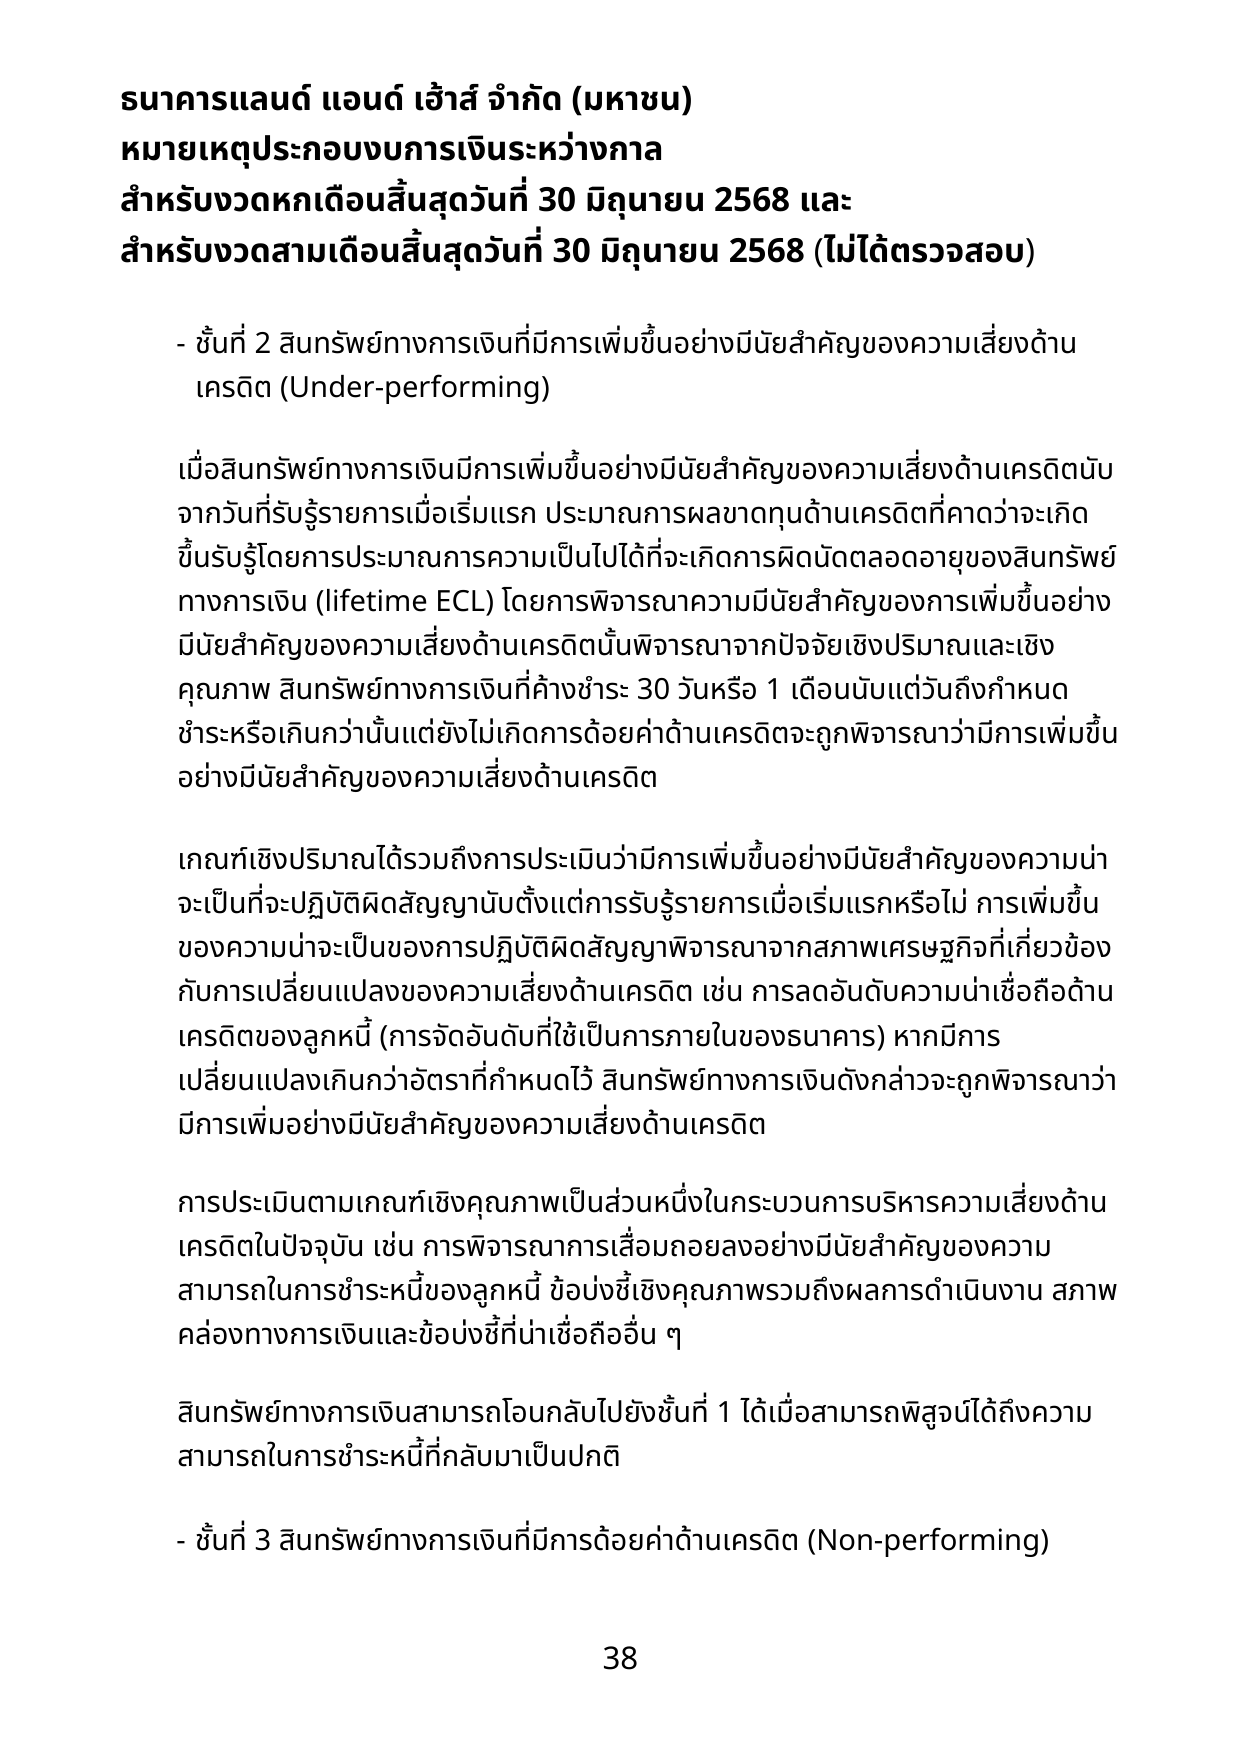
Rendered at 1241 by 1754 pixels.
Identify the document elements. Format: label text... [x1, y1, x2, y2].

list ชั้นที่ 3 สินทรัพย์ทางการเงินที่มีการด้อยค่าด้านเครดิต (Non-performing) [176, 1519, 1120, 1563]
text เมื่อสินทรัพย์ทางการเงินมีการเพิ่มขึ้นอย่างมีนัยสำคัญของความเสี่ยงด้านเครดิตนับจากวันที่รับรู้รายการเมื่อเริ่มแรก ประมาณการผลขาดทุนด้านเครดิตที่คาดว่าจะเกิดขึ้นรับรู้โดยการประมาณการความเป็นไปได้ที่จะเกิดการผิดนัดตลอดอายุของสินทรัพย์ทางการเงิน (lifetime ECL) โดยการพิจารณาความมีนัยสำคัญของการเพิ่มขึ้นอย่างมีนัยสำคัญของความเสี่ยงด้านเครดิตนั้นพิจารณาจากปัจจัยเชิงปริมาณและเชิงคุณภาพ สินทรัพย์ทางการเงินที่ค้างชำระ 30 วันหรือ 1 เดือนนับแต่วันถึงกำหนดชำระหรือเกินกว่านั้นแต่ยังไม่เกิดการด้อยค่าด้านเครดิตจะถูกพิจารณาว่ามีการเพิ่มขึ้นอย่างมีนัยสำคัญของความเสี่ยงด้านเครดิต [177, 448, 1120, 801]
text สินทรัพย์ทางการเงินสามารถโอนกลับไปยังชั้นที่ 1 ได้เมื่อสามารถพิสูจน์ได้ถึงความสามารถในการชำระหนี้ที่กลับมาเป็นปกติ [177, 1392, 1120, 1480]
text การประเมินตามเกณฑ์เชิงคุณภาพเป็นส่วนหนึ่งในกระบวนการบริหารความเสี่ยงด้านเครดิตในปัจจุบัน เช่น การพิจารณาการเสื่อมถอยลงอย่างมีนัยสำคัญของความสามารถในการชำระหนี้ของลูกหนี้ ข้อบ่งชี้เชิงคุณภาพรวมถึงผลการดำเนินงาน สภาพคล่องทางการเงินและข้อบ่งชี้ที่น่าเชื่อถืออื่น ๆ [177, 1181, 1120, 1357]
list ชั้นที่ 2 สินทรัพย์ทางการเงินที่มีการเพิ่มขึ้นอย่างมีนัยสำคัญของความเสี่ยงด้านเครดิต (Under-performing) [176, 322, 1120, 411]
text เกณฑ์เชิงปริมาณได้รวมถึงการประเมินว่ามีการเพิ่มขึ้นอย่างมีนัยสำคัญของความน่าจะเป็นที่จะปฏิบัติผิดสัญญานับตั้งแต่การรับรู้รายการเมื่อเริ่มแรกหรือไม่ การเพิ่มขึ้นของความน่าจะเป็นของการปฏิบัติผิดสัญญาพิจารณาจากสภาพเศรษฐกิจที่เกี่ยวข้องกับการเปลี่ยนแปลงของความเสี่ยงด้านเครดิต เช่น การลดอันดับความน่าเชื่อถือด้านเครดิตของลูกหนี้ (การจัดอันดับที่ใช้เป็นการภายในของธนาคาร) หากมีการเปลี่ยนแปลงเกินกว่าอัตราที่กำหนดไว้ สินทรัพย์ทางการเงินดังกล่าวจะถูกพิจารณาว่ามีการเพิ่มอย่างมีนัยสำคัญของความเสี่ยงด้านเครดิต [177, 839, 1120, 1147]
